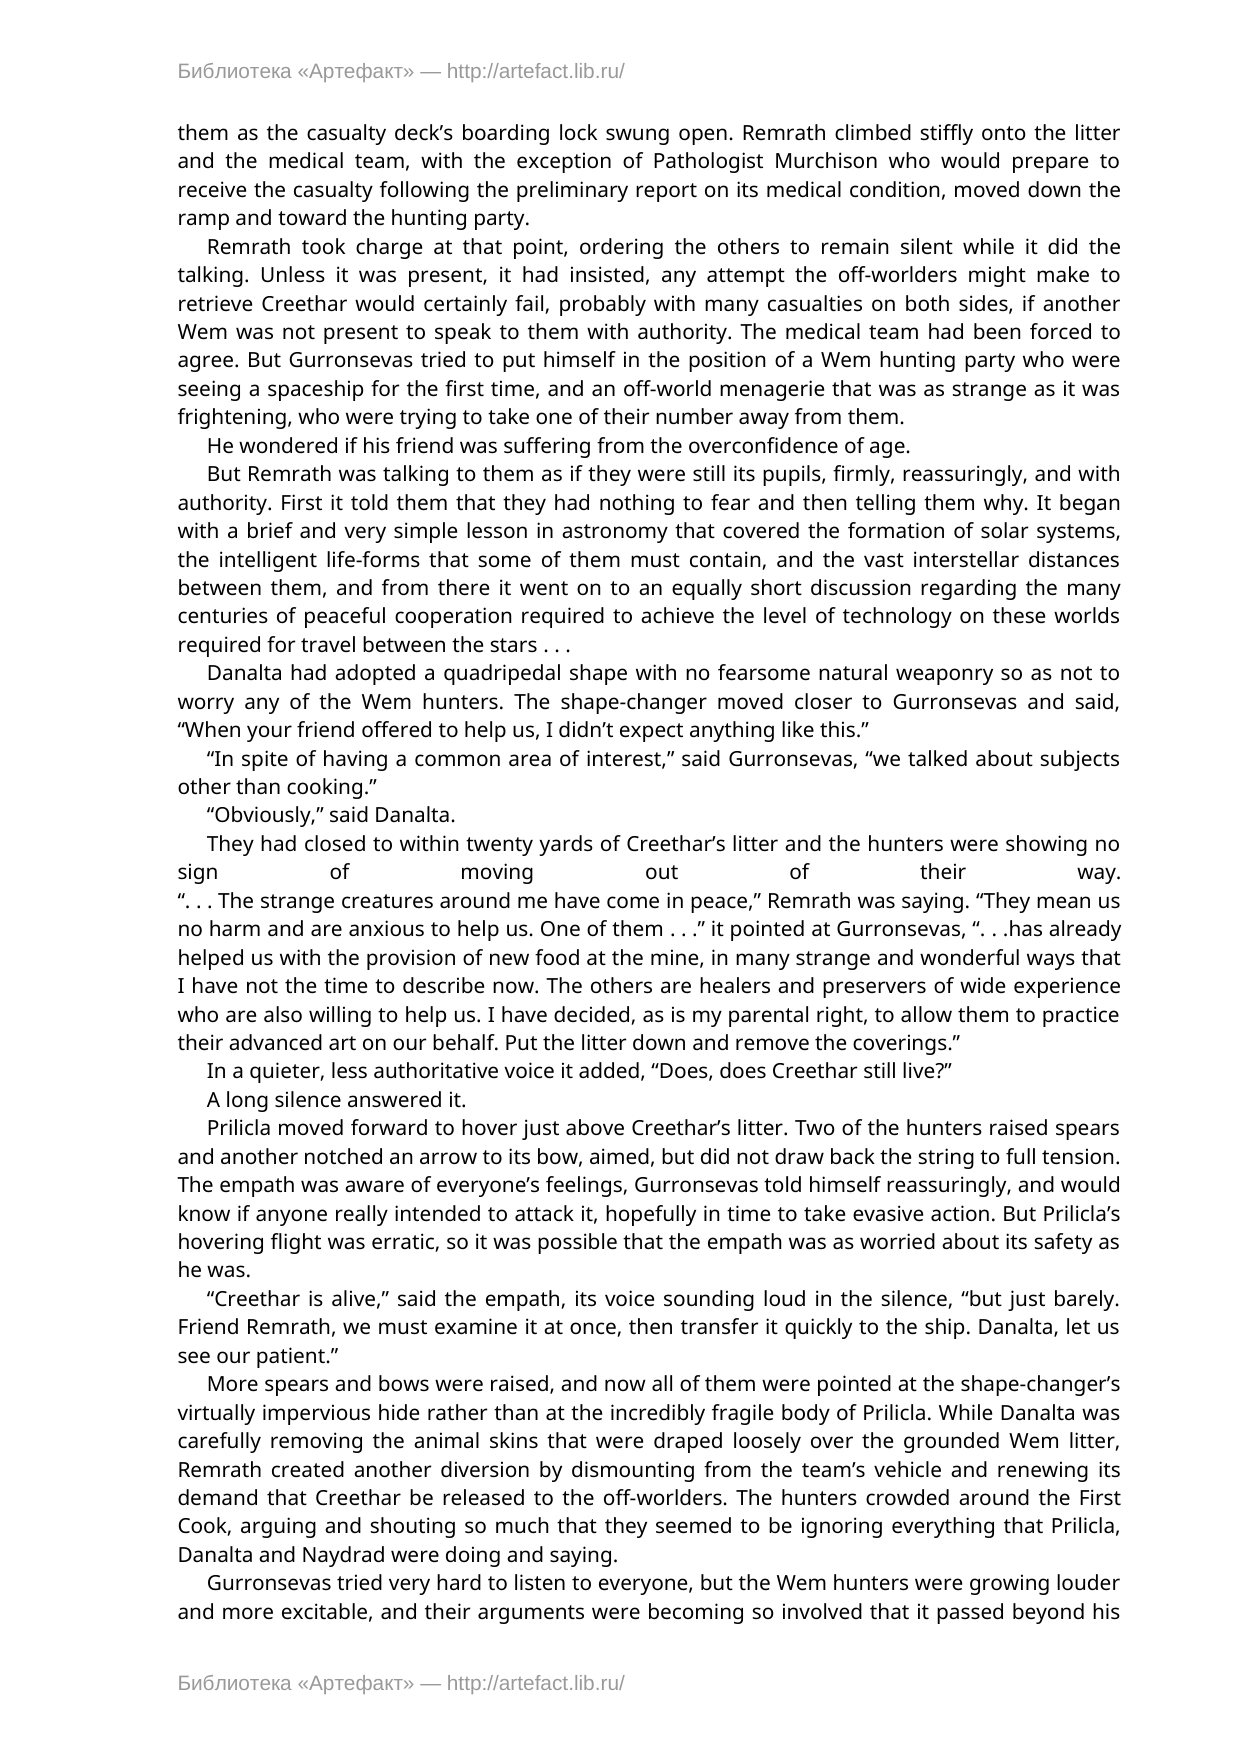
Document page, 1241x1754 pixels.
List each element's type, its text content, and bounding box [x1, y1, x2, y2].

text Danalta had adopted a quadripedal shape with no fearsome natural weaponry so as not to worry any of the Wem hunters. The shape-changer moved closer to Gurronsevas and said, “When your friend offered to help us, I didn’t expect anything like this.” [177, 658, 1122, 744]
text A long silence answered it. [177, 1085, 1122, 1113]
text “In spite of having a common area of interest,” said Gurronsevas, “we talked about subjects other than cooking.” [177, 744, 1122, 801]
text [177, 1568, 1122, 1625]
text But Remrath was talking to them as if they were still its pupils, firmly, reassuringly, and with authority. First it told them that they had nothing to fear and then telling them why. It began with a brief and very simple lesson in astronomy that covered the formation of solar systems, the intelligent life-forms that some of them must contain, and the vast interstellar distances between them, and from there it went on to an equally short discussion regarding the many centuries of peaceful cooperation required to achieve the level of technology on these worlds required for travel between the stars . . . [177, 459, 1122, 658]
text They had closed to within twenty yards of Creethar’s litter and the hunters were showing no sign of moving out of their way. “. . . The strange creatures around me have come in peace,” Remrath was saying. “They mean us no harm and are anxious to help us. One of them . . .” it pointed at Gurronsevas, “. . .has already helped us with the provision of new food at the mine, in many strange and wonderful ways that I have not the time to describe now. The others are healers and preservers of wide experience who are also willing to help us. I have decided, as is my parental right, to allow them to practice their advanced art on our behalf. Put the litter down and remove the coverings.” [177, 829, 1122, 1057]
text Prilicla moved forward to hover just above Creethar’s litter. Two of the hunters raised spears and another notched an arrow to its bow, aimed, but did not draw back the string to full tension. The empath was aware of everyone’s feelings, Gurronsevas told himself reassuringly, and would know if anyone really intended to attack it, hopefully in time to take evasive action. But Prilicla’s hovering flight was erratic, so it was possible that the empath was as worried about its safety as he was. [177, 1113, 1122, 1284]
text He wondered if his friend was suffering from the overconfidence of age. [177, 431, 1122, 459]
text “Creethar is alive,” said the empath, its voice sounding loud in the silence, “but just barely. Friend Remrath, we must examine it at once, then transfer it quickly to the ship. Danalta, let us see our patient.” [177, 1284, 1122, 1369]
text In a quieter, less authoritative voice it added, “Does, does Creethar still live?” [177, 1057, 1122, 1085]
text More spears and bows were raised, and now all of them were pointed at the shape-changer’s virtually impervious hide rather than at the incredibly fragile body of Prilicla. While Danalta was carefully removing the animal skins that were draped loosely over the grounded Wem litter, Remrath created another diversion by dismounting from the team’s vehicle and renewing its demand that Creethar be released to the off-worlders. The hunters crowded around the First Cook, arguing and shouting so much that they seemed to be ignoring everything that Prilicla, Danalta and Naydrad were doing and saying. [177, 1369, 1122, 1568]
text “Obviously,” said Danalta. [177, 801, 1122, 829]
text Remrath took charge at that point, ordering the others to remain silent while it did the talking. Unless it was present, it had insisted, any attempt the off-worlders might make to retrieve Creethar would certainly fail, probably with many casualties on both sides, if another Wem was not present to speak to them with authority. The medical team had been forced to agree. But Gurronsevas tried to put himself in the position of a Wem hunting party who were seeing a spaceship for the first time, and an off-world menagerie that was as strange as it was frightening, who were trying to take one of their number away from them. [177, 232, 1122, 431]
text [177, 118, 1122, 232]
